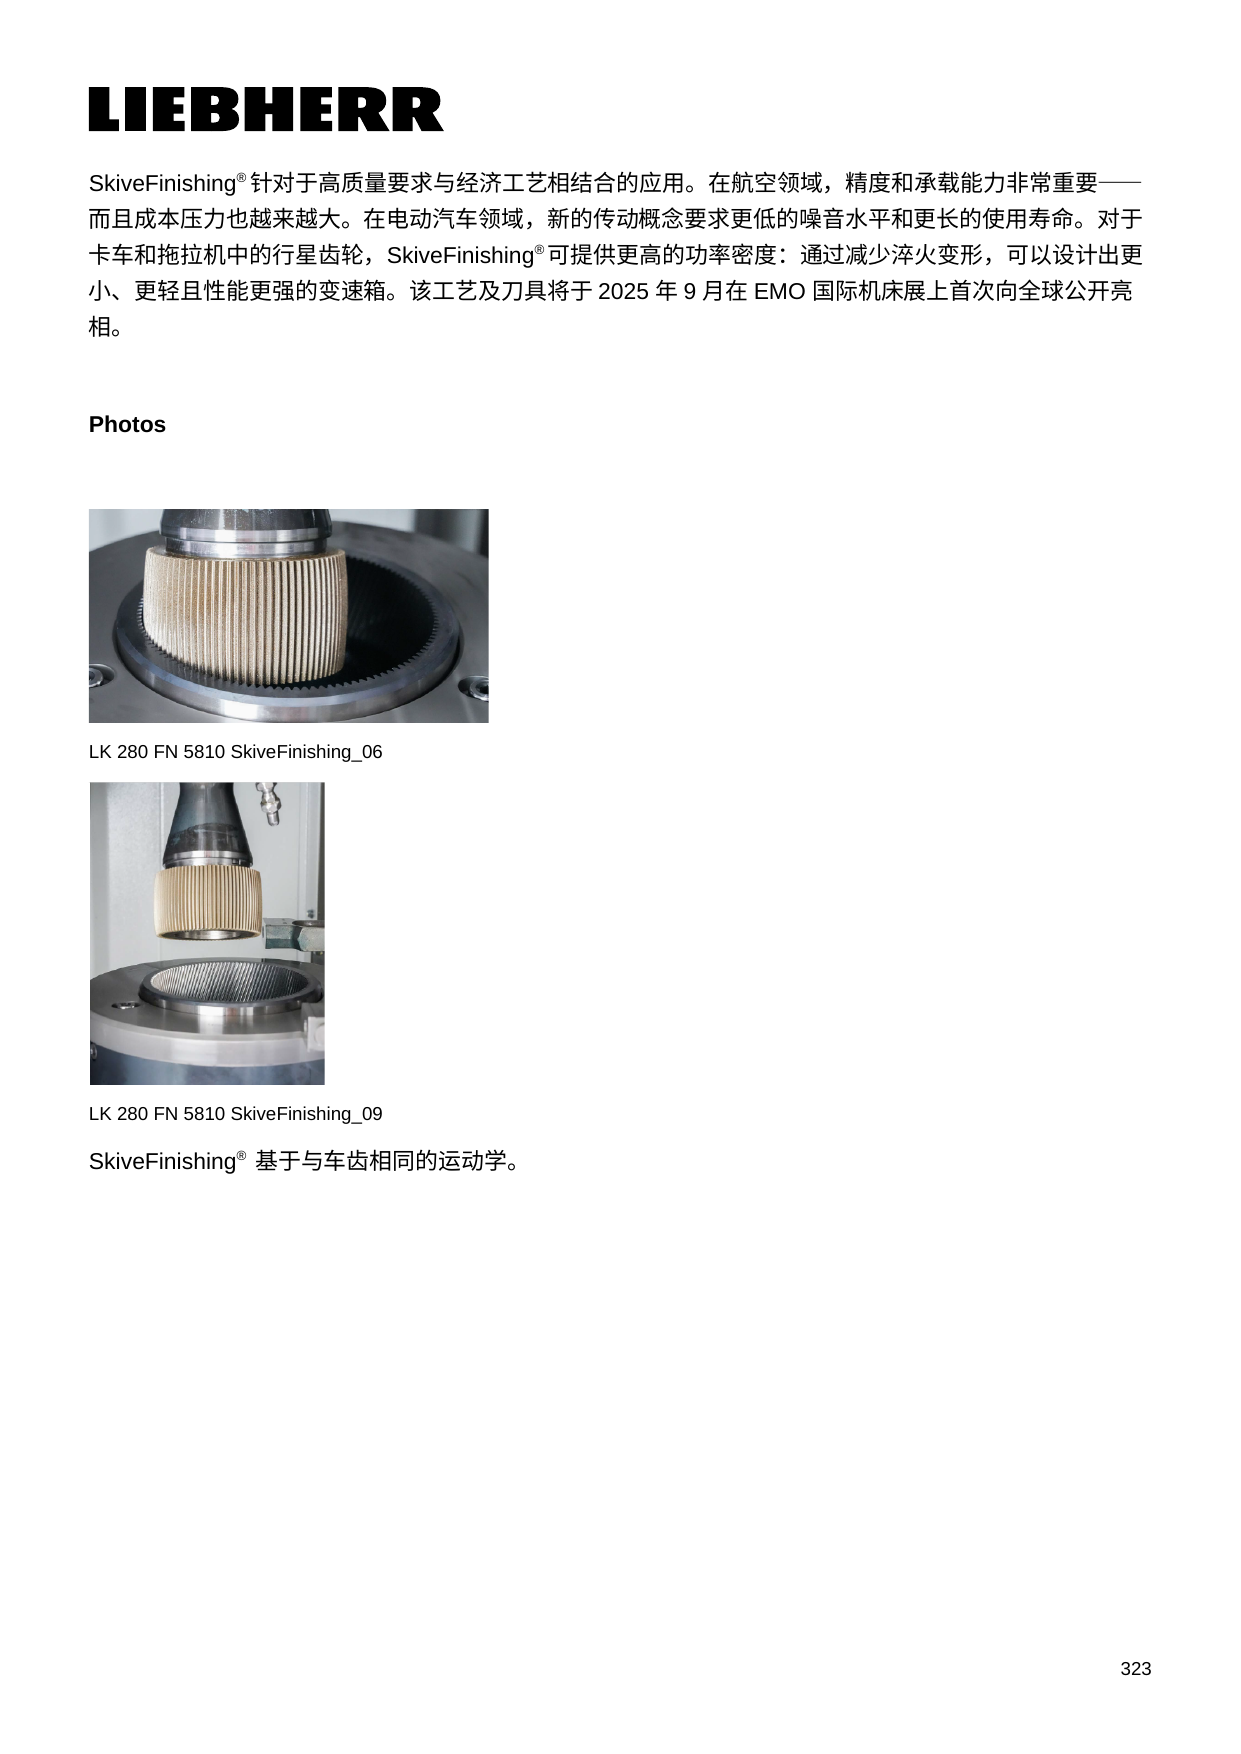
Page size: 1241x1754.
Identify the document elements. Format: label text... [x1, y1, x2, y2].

text SkiveFinishing® 基于与车齿相同的运动学。 [89, 1143, 1152, 1176]
picture [88, 509, 489, 723]
text LK 280 FN 5810 SkiveFinishing_06 [89, 741, 1152, 762]
text SkiveFinishing® 针对于高质量要求与经济工艺相结合的应用。在航空领域，精度和承载能力非常重要——而且成本压力也越来越大。在电动汽车领域，新的传动概念要求更低的噪音水平和更长的使用寿命。对于卡车和拖拉机中的行星齿轮，SkiveFinishing® 可提供更高的功率密度：通过减少淬火变形，可以设计出更小、更轻且性能更强的变速箱。该工艺及刀具将于 2025 年 9 月在 EMO 国际机床展上首次向全球公开亮相。 [89, 165, 1152, 342]
text LK 280 FN 5810 SkiveFinishing_09 [89, 1103, 1152, 1124]
picture [88, 780, 325, 1085]
text Photos [89, 407, 1152, 439]
